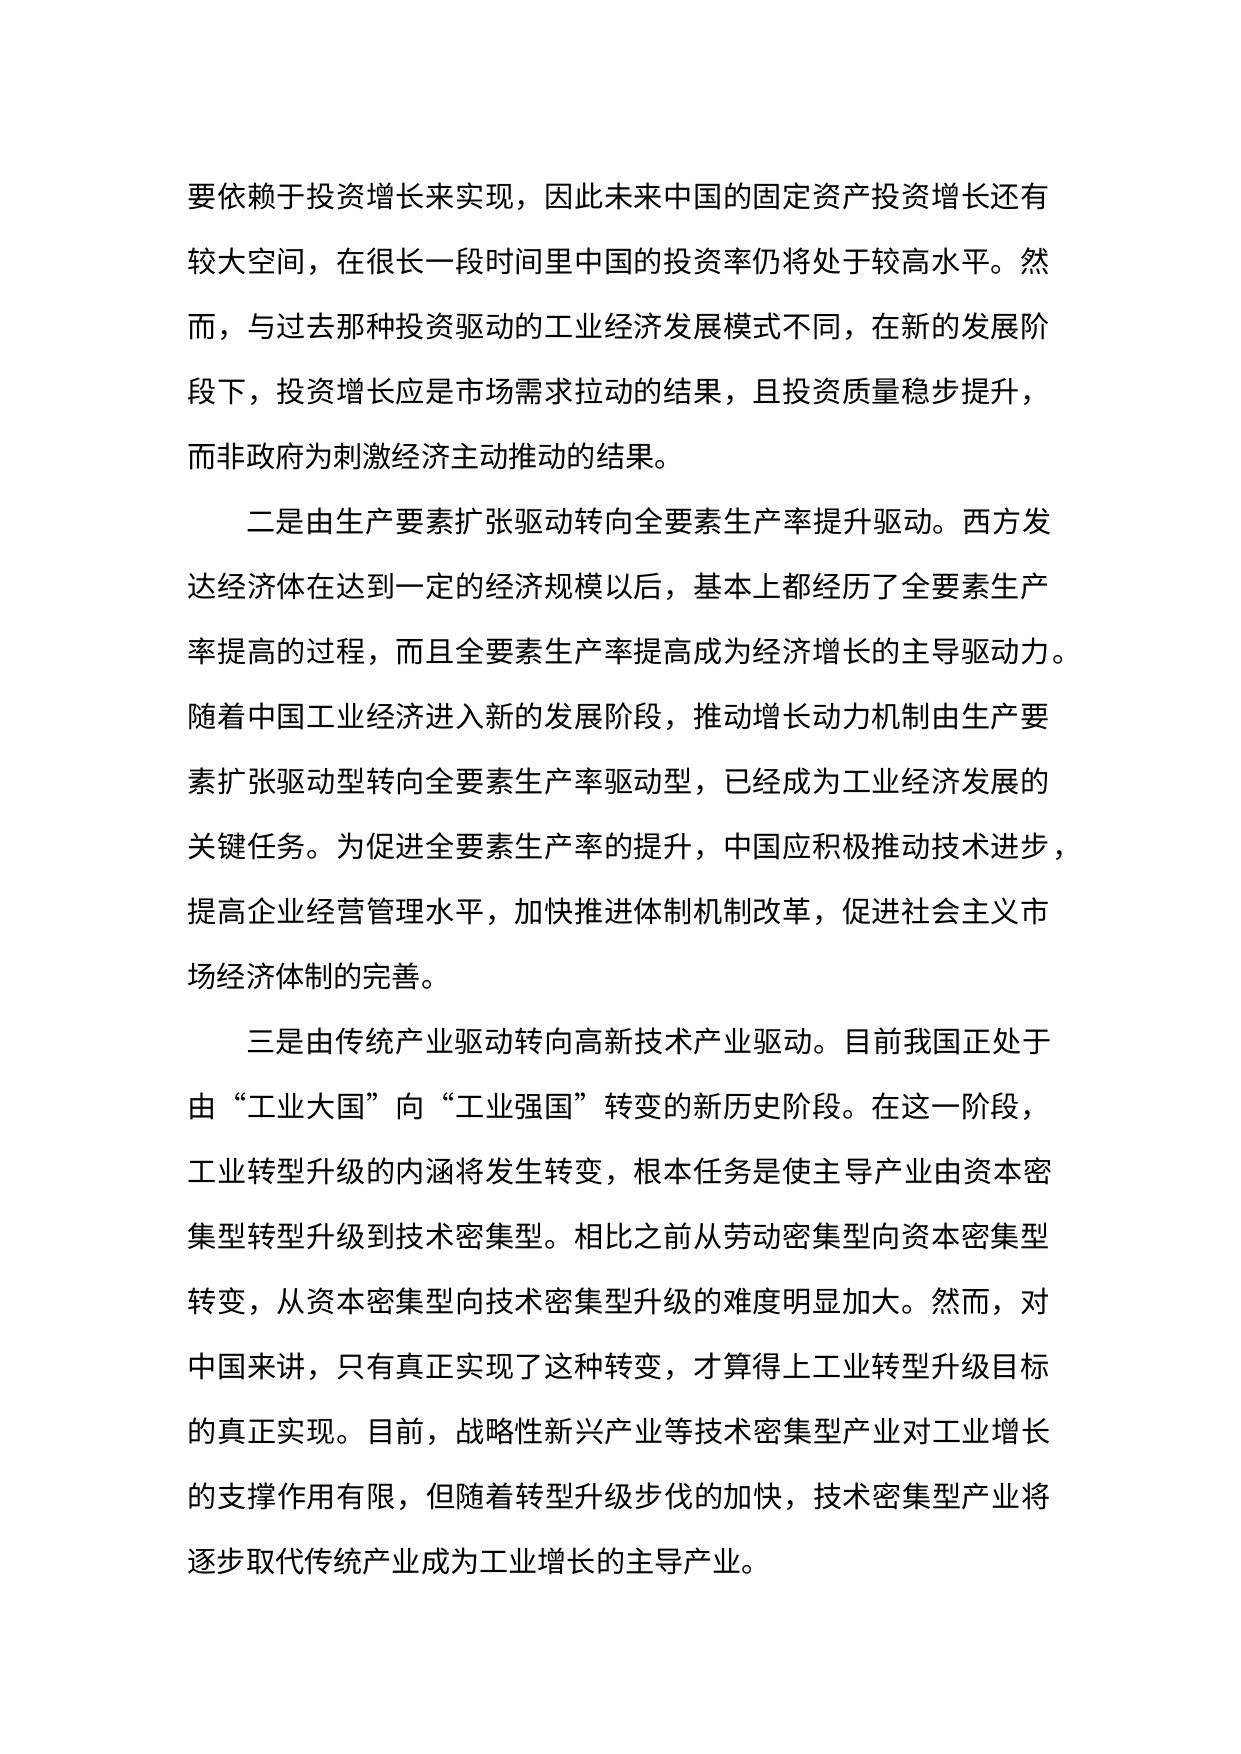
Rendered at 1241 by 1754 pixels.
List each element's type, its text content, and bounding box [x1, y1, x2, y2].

text 二是由生产要素扩张驱动转向全要素生产率提升驱动。西方发达经济体在达到一定的经济规模以后，基本上都经历了全要素生产率提高的过程，而且全要素生产率提高成为经济增长的主导驱动力。随着中国工业经济进入新的发展阶段，推动增长动力机制由生产要素扩张驱动型转向全要素生产率驱动型，已经成为工业经济发展的关键任务。为促进全要素生产率的提升，中国应积极推动技术进步，提高企业经营管理水平，加快推进体制机制改革，促进社会主义市场经济体制的完善。 [187, 487, 1053, 1007]
text 三是由传统产业驱动转向高新技术产业驱动。目前我国正处于由“工业大国”向“工业强国”转变的新历史阶段。在这一阶段，工业转型升级的内涵将发生转变，根本任务是使主导产业由资本密集型转型升级到技术密集型。相比之前从劳动密集型向资本密集型转变，从资本密集型向技术密集型升级的难度明显加大。然而，对中国来讲，只有真正实现了这种转变，才算得上工业转型升级目标的真正实现。目前，战略性新兴产业等技术密集型产业对工业增长的支撑作用有限，但随着转型升级步伐的加快，技术密集型产业将逐步取代传统产业成为工业增长的主导产业。 [187, 1007, 1053, 1592]
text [187, 162, 1053, 487]
